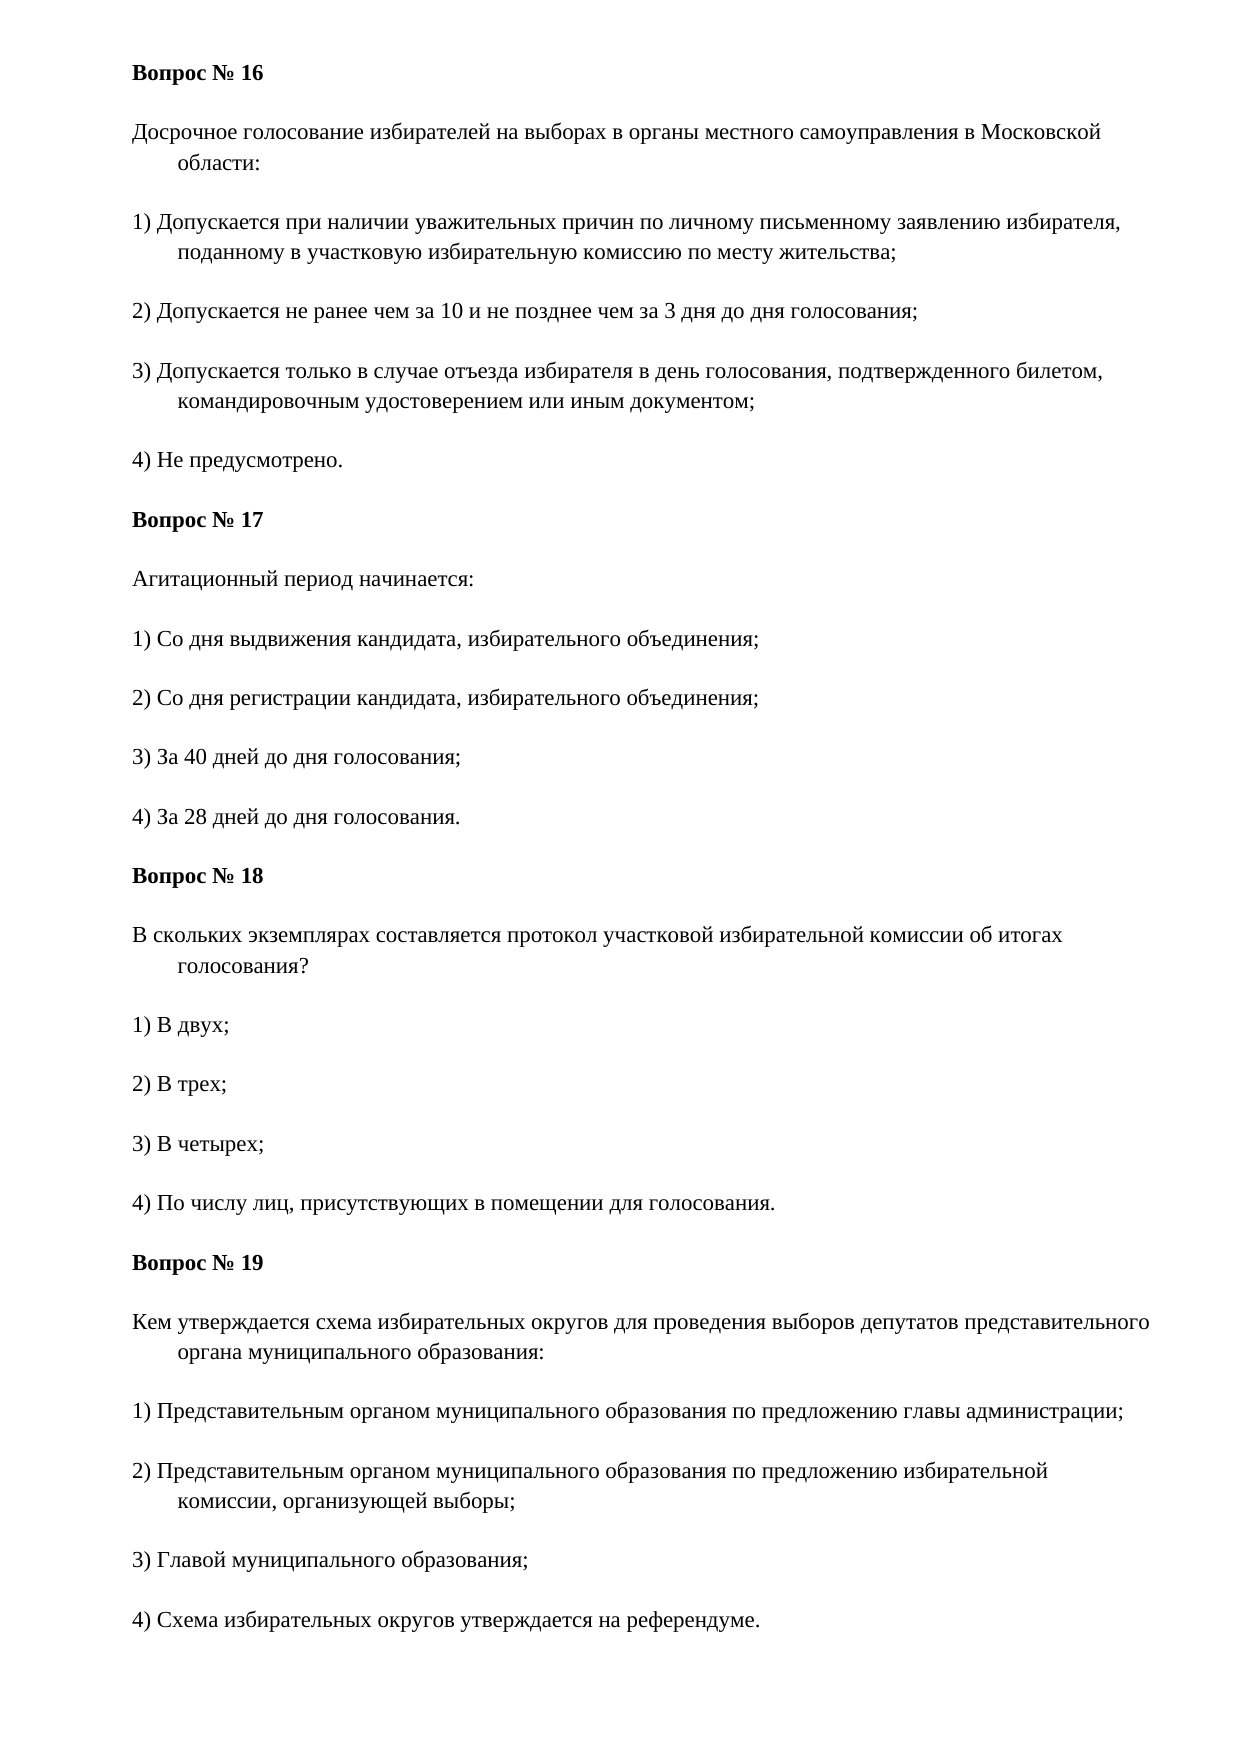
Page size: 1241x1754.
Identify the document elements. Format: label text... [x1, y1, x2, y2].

text 3) За 40 дней до дня голосования; [132, 743, 1152, 770]
text Вопрос № 17 [132, 506, 1152, 532]
text 2) Допускается не ранее чем за 10 и не позднее чем за 3 дня до дня голосования; [132, 298, 1152, 324]
text 2) Со дня регистрации кандидата, избирательного объединения; [132, 684, 1152, 710]
text 3) В четырех; [132, 1130, 1152, 1156]
text 2) В трех; [132, 1071, 1152, 1097]
text 3) Допускается только в случае отъезда избирателя в день голосования, подтвержденного билетом, командировочным удостоверением или иным документом; [132, 357, 1152, 413]
text Досрочное голосование избирателей на выборах в органы местного самоуправления в Московской области: [132, 118, 1152, 175]
text 4) По числу лиц, присутствующих в помещении для голосования. [132, 1189, 1152, 1216]
text Вопрос № 19 [132, 1249, 1152, 1275]
text Кем утверждается схема избирательных округов для проведения выборов депутатов представительного органа муниципального образования: [132, 1308, 1152, 1364]
text Вопрос № 16 [132, 59, 1152, 85]
text 4) Схема избирательных округов утверждается на референдуме. [132, 1606, 1152, 1632]
text 2) Представительным органом муниципального образования по предложению избирательной комиссии, организующей выборы; [132, 1457, 1152, 1513]
text Агитационный период начинается: [132, 565, 1152, 592]
text В скольких экземплярах составляется протокол участковой избирательной комиссии об итогах голосования? [132, 922, 1152, 978]
text 3) Главой муниципального образования; [132, 1547, 1152, 1573]
text 1) Допускается при наличии уважительных причин по личному письменному заявлению избирателя, поданному в участковую избирательную комиссию по месту жительства; [132, 208, 1152, 264]
text 1) В двух; [132, 1011, 1152, 1037]
text 1) Со дня выдвижения кандидата, избирательного объединения; [132, 625, 1152, 651]
text 1) Представительным органом муниципального образования по предложению главы администрации; [132, 1398, 1152, 1424]
text 4) За 28 дней до дня голосования. [132, 803, 1152, 829]
text 4) Не предусмотрено. [132, 447, 1152, 473]
text Вопрос № 18 [132, 862, 1152, 888]
